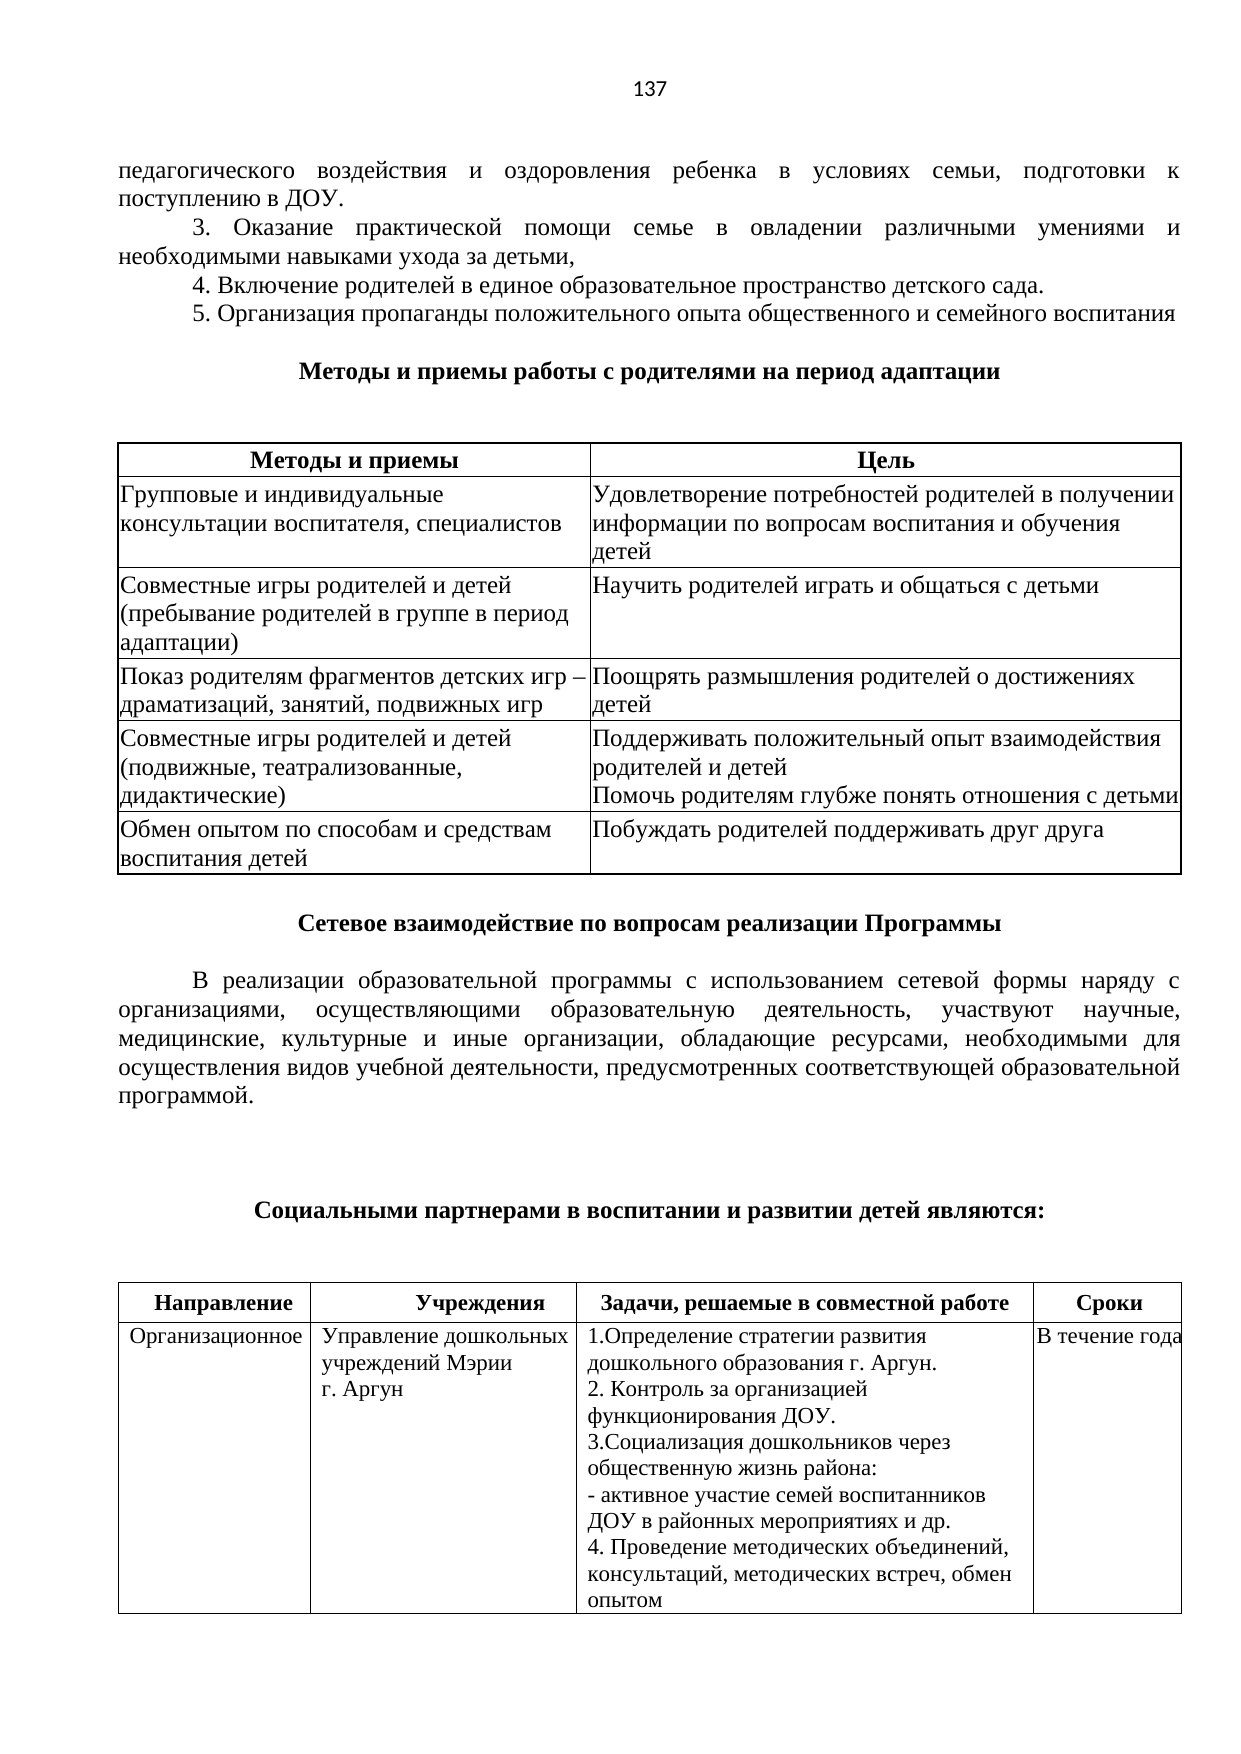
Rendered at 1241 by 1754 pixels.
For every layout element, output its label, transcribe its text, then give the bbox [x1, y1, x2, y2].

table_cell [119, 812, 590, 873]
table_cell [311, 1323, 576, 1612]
text 5. Организация пропаганды положительного опыта общественного и семейного воспитания [118, 298, 1181, 327]
text Сетевое взаимодействие по вопросам реализации Программы [118, 908, 1181, 937]
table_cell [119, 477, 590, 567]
text Методы и приемы работы с родителями на период адаптации [118, 356, 1181, 385]
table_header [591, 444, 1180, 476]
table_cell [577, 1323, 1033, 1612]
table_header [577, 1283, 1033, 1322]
text 4. Включение родителей в единое образовательное пространство детского сада. [118, 270, 1181, 298]
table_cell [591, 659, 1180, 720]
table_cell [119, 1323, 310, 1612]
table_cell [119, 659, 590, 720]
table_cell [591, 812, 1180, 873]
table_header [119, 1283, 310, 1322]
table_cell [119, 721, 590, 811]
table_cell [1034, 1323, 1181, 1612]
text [118, 155, 1181, 212]
text 3. Оказание практической помощи семье в овладении различными умениями и необходимыми навыками ухода за детьми, [118, 212, 1181, 270]
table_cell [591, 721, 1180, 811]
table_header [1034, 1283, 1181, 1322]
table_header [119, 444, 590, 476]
text В реализации образовательной программы с использованием сетевой формы наряду с организациями, осуществляющими образовательную деятельность, участвуют научные, медицинские, культурные и иные организации, обладающие ресурсами, необходимыми для осуществления видов учебной деятельности, предусмотренных соответствующей образовательной программой. [118, 966, 1181, 1109]
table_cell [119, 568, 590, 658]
text Социальными партнерами в воспитании и развитии детей являются: [118, 1196, 1181, 1224]
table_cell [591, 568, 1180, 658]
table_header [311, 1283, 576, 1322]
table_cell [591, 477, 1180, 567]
